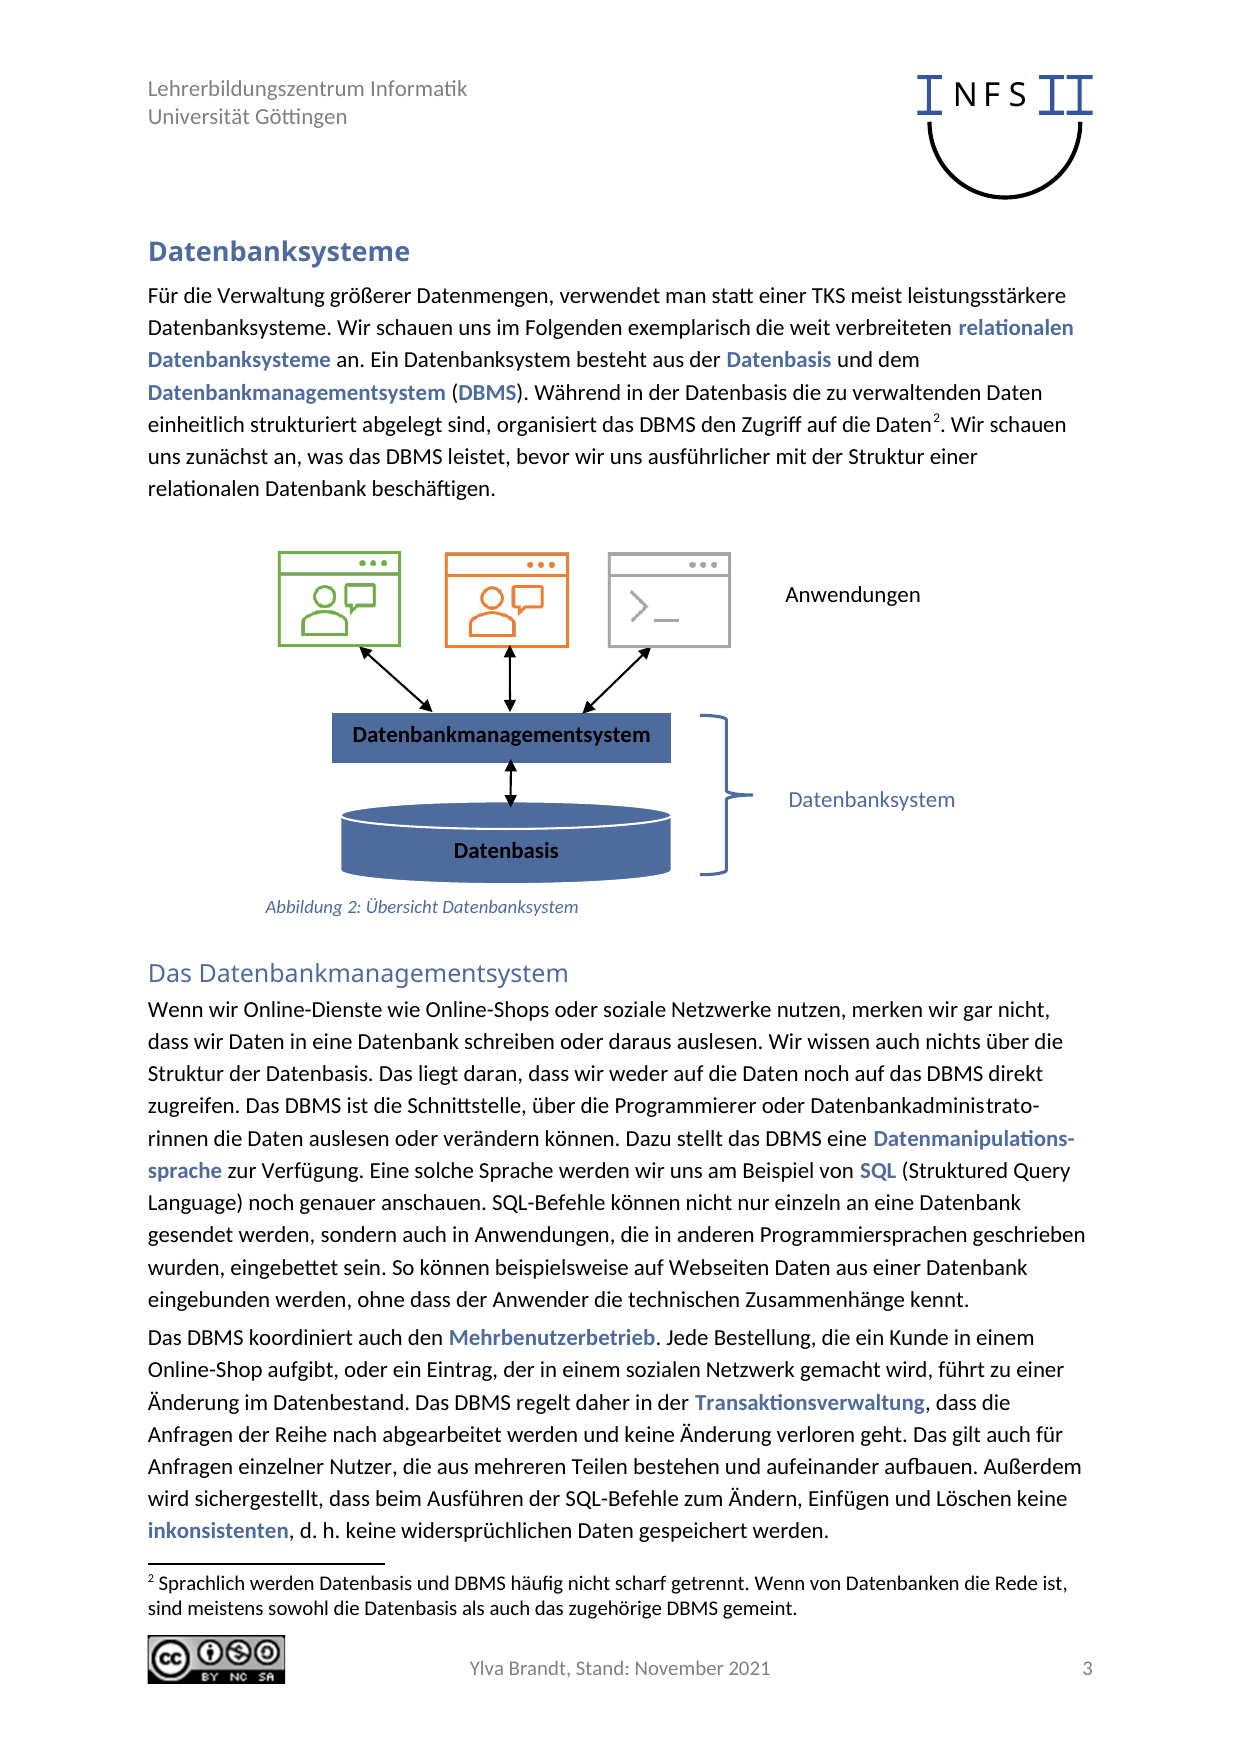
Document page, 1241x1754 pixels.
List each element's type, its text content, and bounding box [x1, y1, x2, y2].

picture [265, 524, 413, 673]
picture [484, 751, 519, 757]
text Wenn wir Online-Dienste wie Online-Shops oder soziale Netzwerke nutzen, merken wir gar nicht, dass wir Daten in eine Datenbank schreiben oder daraus auslesen. Wir wissen auch nichts über die Struktur der Datenbasis. Das liegt daran, dass wir weder auf die Daten noch auf das DBMS direkt zugreifen. Das DBMS ist die Schnittstelle, über die Programmierer oder Datenbankadministratorinnen die Daten auslesen oder verändern können. Dazu stellt das DBMS eine Datenmanipulationssprache zur Verfügung. Eine solche Sprache werden wir uns am Beispiel von SQL (Struktured Query Language) noch genauer anschauen. SQL-Befehle können nicht nur einzeln an eine Datenbank gesendet werden, sondern auch in Anwendungen, die in anderen Programmiersprachen geschrieben wurden, eingebettet sein. So können beispielsweise auf Webseiten Daten aus einer Datenbank eingebunden werden, ohne dass der Anwender die technischen Zusammenhänge kennt. [148, 995, 1093, 1313]
text Das DBMS koordiniert auch den Mehrbenutzerbetrieb. Jede Bestellung, die ein Kunde in einem Online-Shop aufgibt, oder ein Eintrag, der in einem sozialen Netzwerk gemacht wird, führt zu einer Änderung im Datenbestand. Das DBMS regelt daher in der Transaktionsverwaltung, dass die Anfragen der Reihe nach abgearbeitet werden und keine Änderung verloren geht. Das gilt auch für Anfragen einzelner Nutzer, die aus mehreren Teilen bestehen und aufeinander aufbauen. Außerdem wird sichergestellt, dass beim Ausführen der SQL-Befehle zum Ändern, Einfügen und Löschen keine inkonsistenten, d. h. keine widersprüchlichen Daten gespeichert werden. [148, 1323, 1093, 1544]
text Für die Verwaltung größerer Datenmengen, verwendet man statt einer TKS meist leistungsstärkere Datenbanksysteme. Wir schauen uns im Folgenden exemplarisch die weit verbreiteten relationalen Datenbanksysteme an. Ein Datenbanksystem besteht aus der Datenbasis und dem Datenbankmanagementsystem (DBMS). Während in der Datenbasis die zu verwaltenden Daten einheitlich strukturiert abgelegt sind, organisiert das DBMS den Zugriff auf die Daten. Wir schauen uns zunächst an, was das DBMS leistet, bevor wir uns ausführlicher mit der Struktur einer relationalen Datenbank beschäftigen. [148, 281, 1093, 502]
picture [147, 1635, 286, 1684]
subtitle Das Datenbankmanagementsystem [148, 513, 1093, 990]
subtitle Datenbanksysteme [148, 232, 1093, 269]
picture [595, 526, 743, 674]
picture [432, 526, 581, 674]
